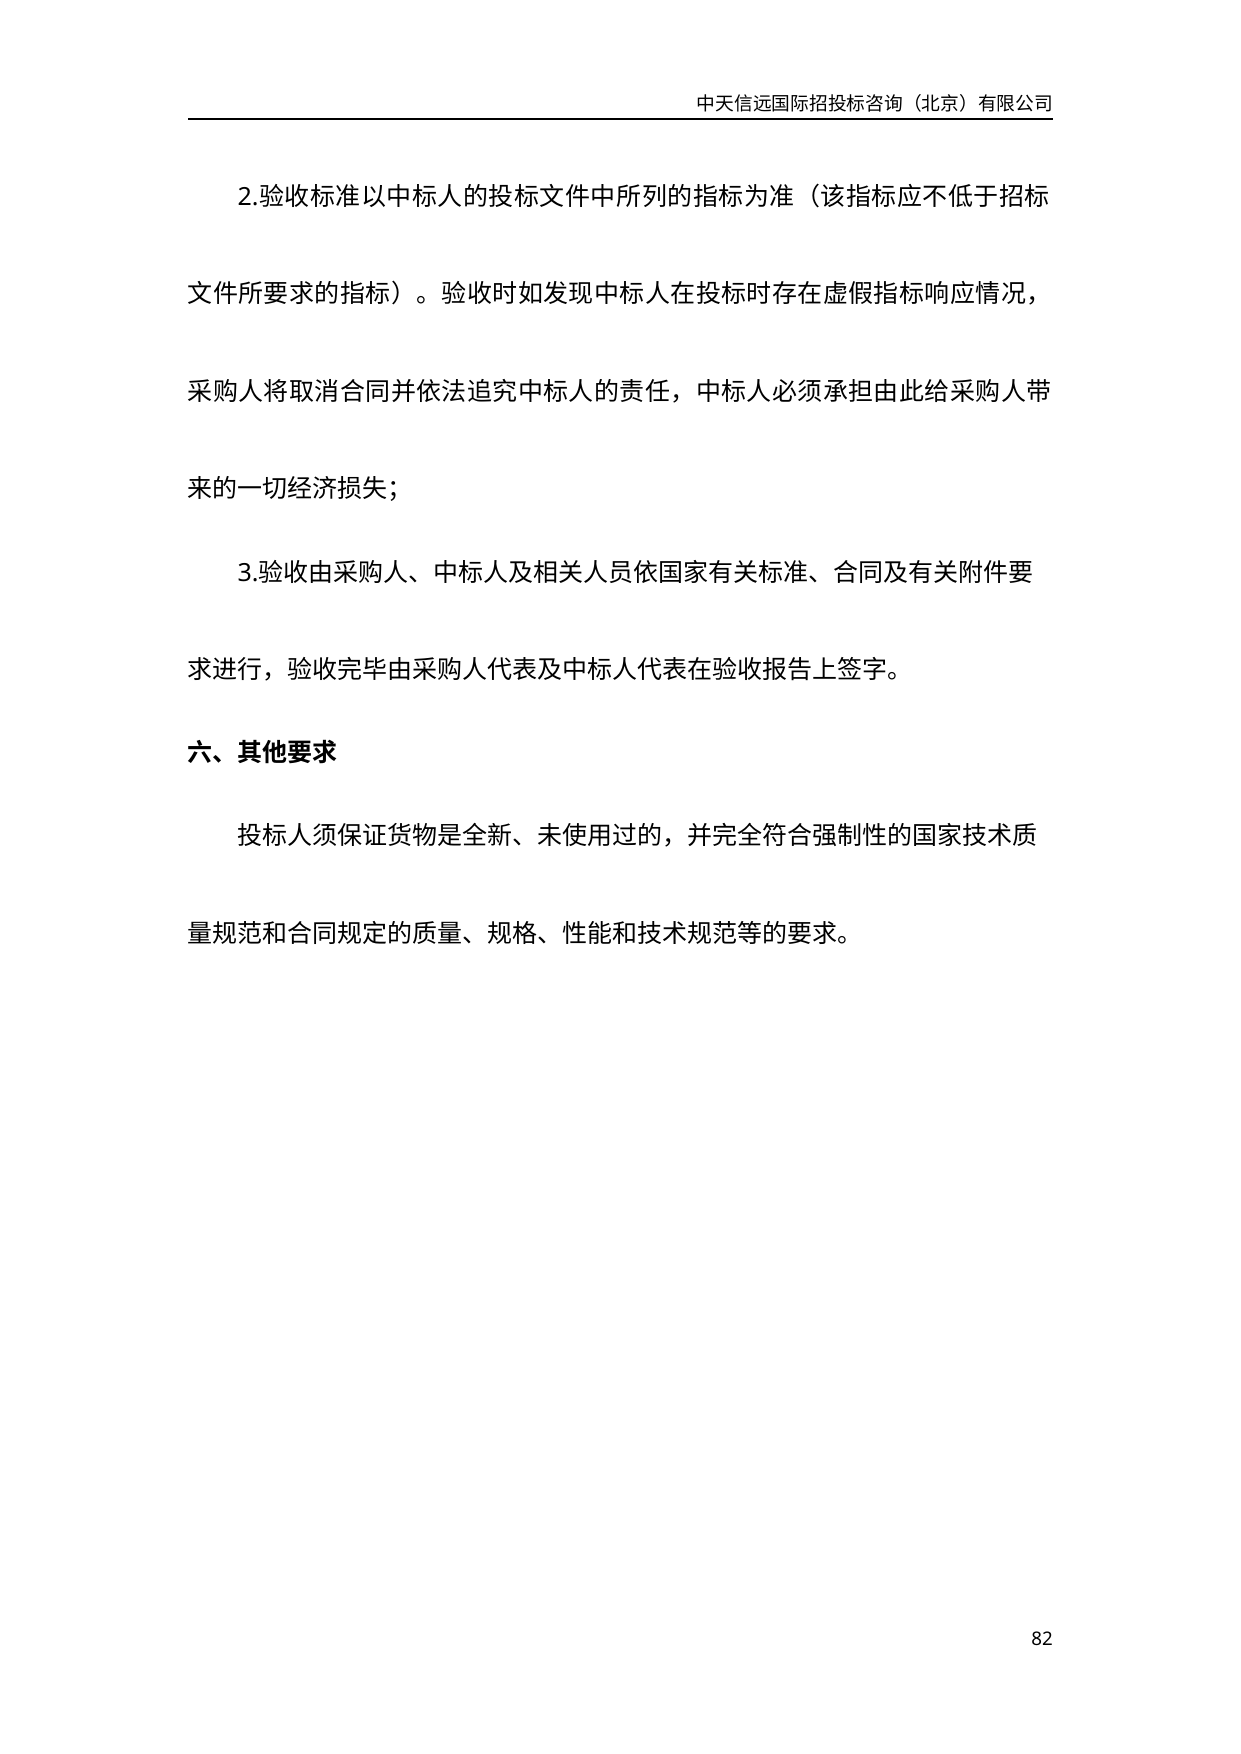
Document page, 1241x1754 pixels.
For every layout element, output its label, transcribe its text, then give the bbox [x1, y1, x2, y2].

text 3.验收由采购人、中标人及相关人员依国家有关标准、合同及有关附件要求进行，验收完毕由采购人代表及中标人代表在验收报告上签字。 [187, 538, 1053, 700]
text 六、其他要求 [187, 718, 1053, 783]
text 投标人须保证货物是全新、未使用过的，并完全符合强制性的国家技术质量规范和合同规定的质量、规格、性能和技术规范等的要求。 [187, 801, 1053, 964]
text 2.验收标准以中标人的投标文件中所列的指标为准（该指标应不低于招标文件所要求的指标）。验收时如发现中标人在投标时存在虚假指标响应情况，采购人将取消合同并依法追究中标人的责任，中标人必须承担由此给采购人带来的一切经济损失； [187, 162, 1053, 519]
